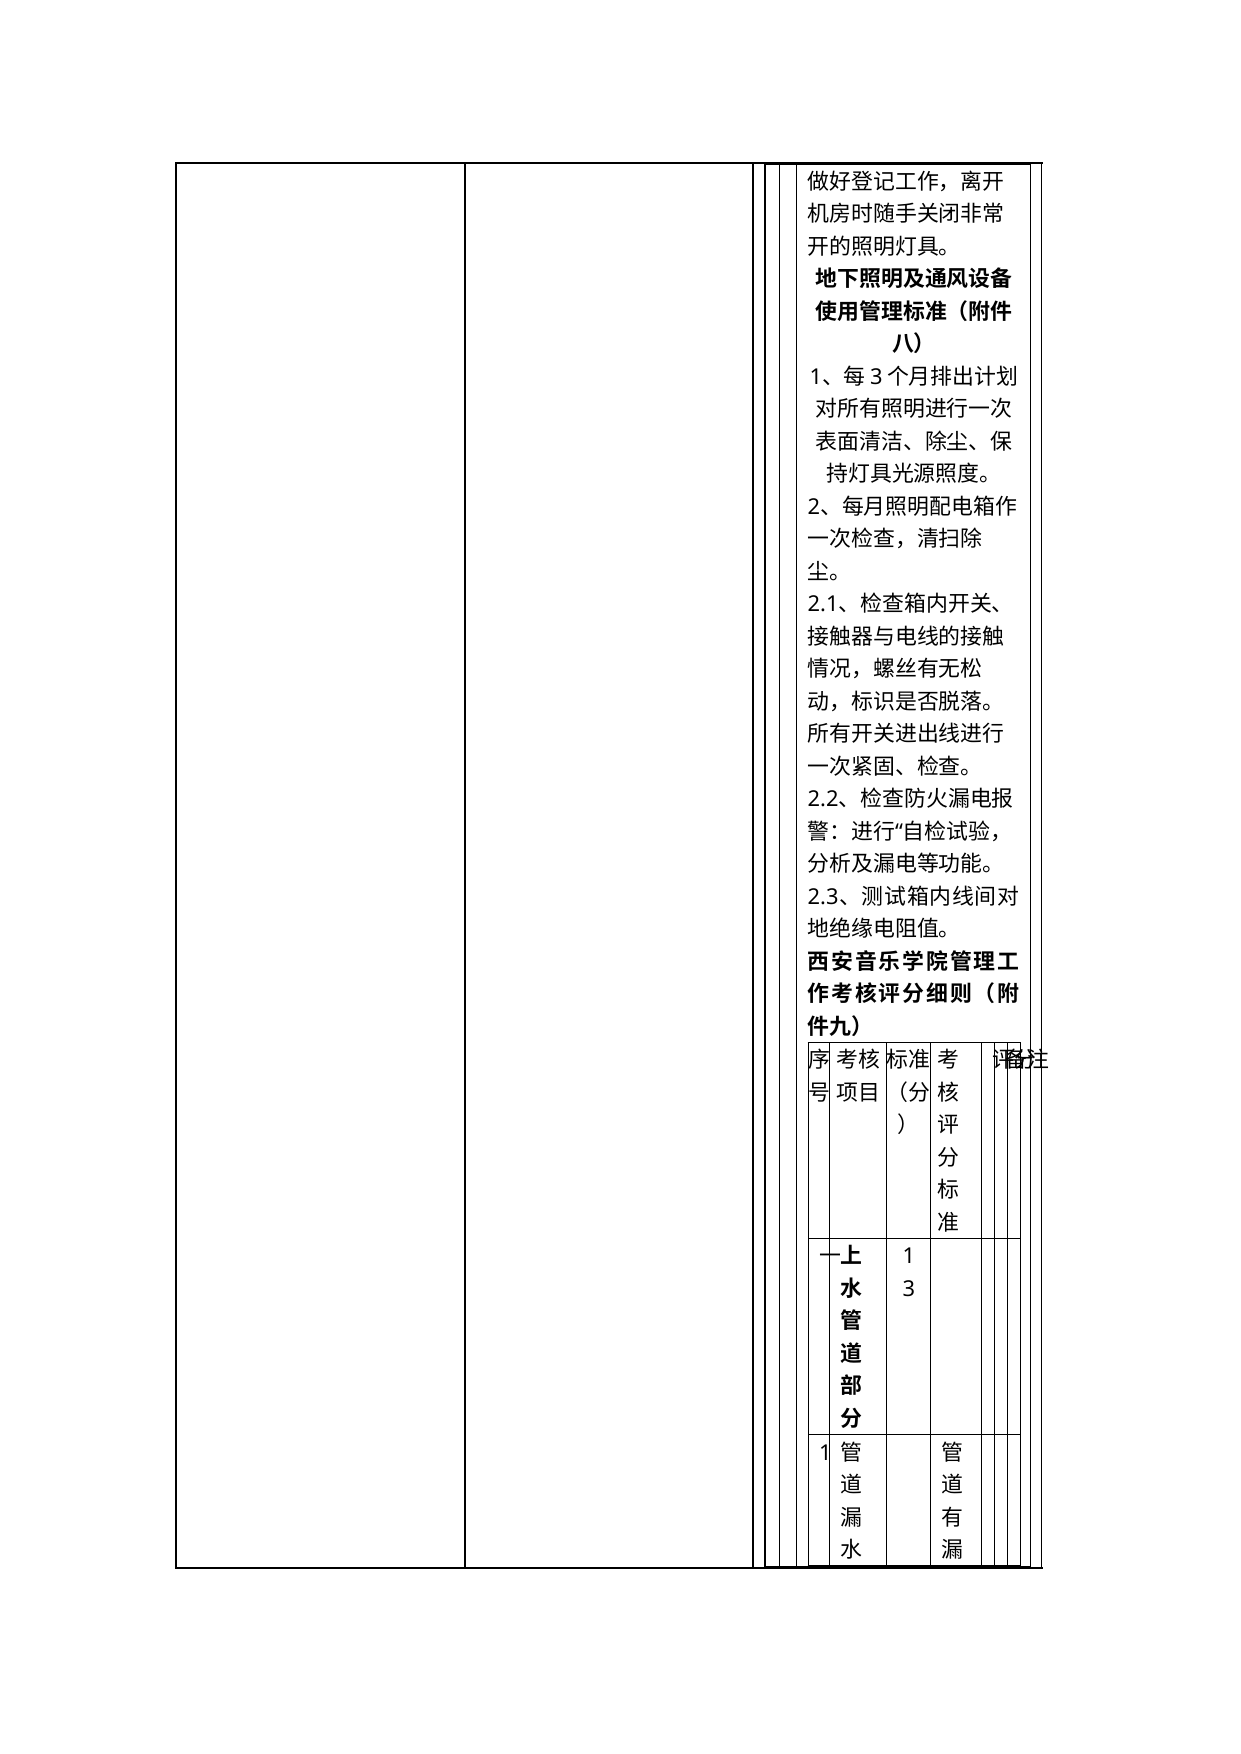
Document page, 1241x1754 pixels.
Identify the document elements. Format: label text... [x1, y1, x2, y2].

table_cell [466, 164, 752, 1567]
table_cell 1 [177, 164, 464, 1567]
table_cell [797, 165, 1030, 1566]
table_cell [1031, 164, 1041, 1567]
table_cell [754, 164, 764, 1567]
table_cell [766, 165, 779, 1566]
table_cell [780, 165, 796, 1566]
